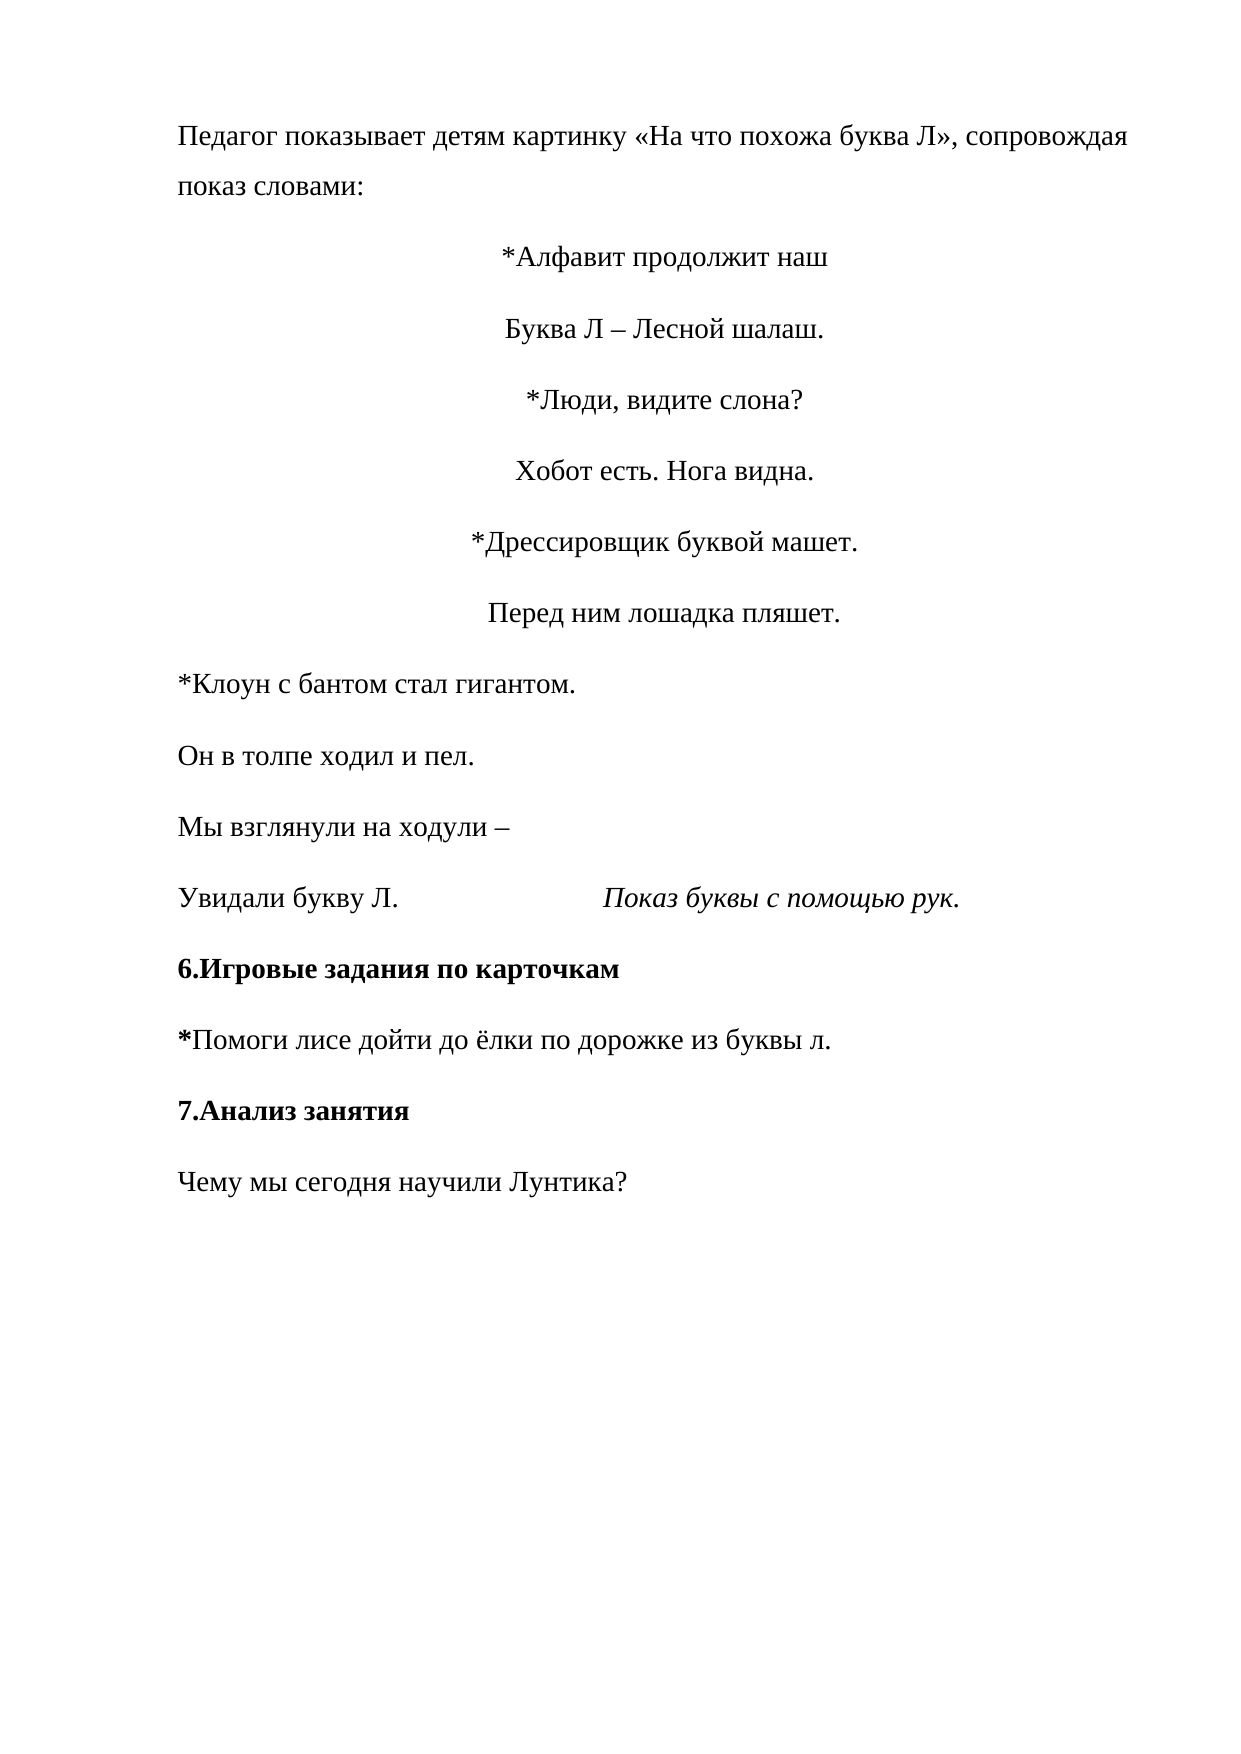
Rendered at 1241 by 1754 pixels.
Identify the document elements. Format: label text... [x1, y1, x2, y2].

text *Люди, видите слона? [177, 382, 1152, 415]
text Педагог показывает детям картинку «На что похожа буква Л», сопровождая показ словами: [177, 118, 1152, 202]
text *Дрессировщик буквой машет. [177, 524, 1152, 558]
text Буква Л – Лесной шалаш. [177, 311, 1152, 344]
text *Клоун с бантом стал гигантом. [177, 666, 1152, 700]
text 6.Игровые задания по карточкам [177, 951, 1152, 984]
text *Алфавит продолжит наш [177, 239, 1152, 273]
text Хобот есть. Нога видна. [177, 453, 1152, 487]
text Чему мы сегодня научили Лунтика? [177, 1164, 1152, 1198]
text *Помоги лисе дойти до ёлки по дорожке из буквы л. [177, 1022, 1152, 1056]
text Мы взглянули на ходули – [177, 809, 1152, 842]
text Он в толпе ходил и пел. [177, 738, 1152, 771]
text Увидали букву Л. Показ буквы с помощью рук. [177, 880, 1152, 913]
text Перед ним лошадка пляшет. [177, 595, 1152, 629]
text 7.Анализ занятия [177, 1093, 1152, 1127]
